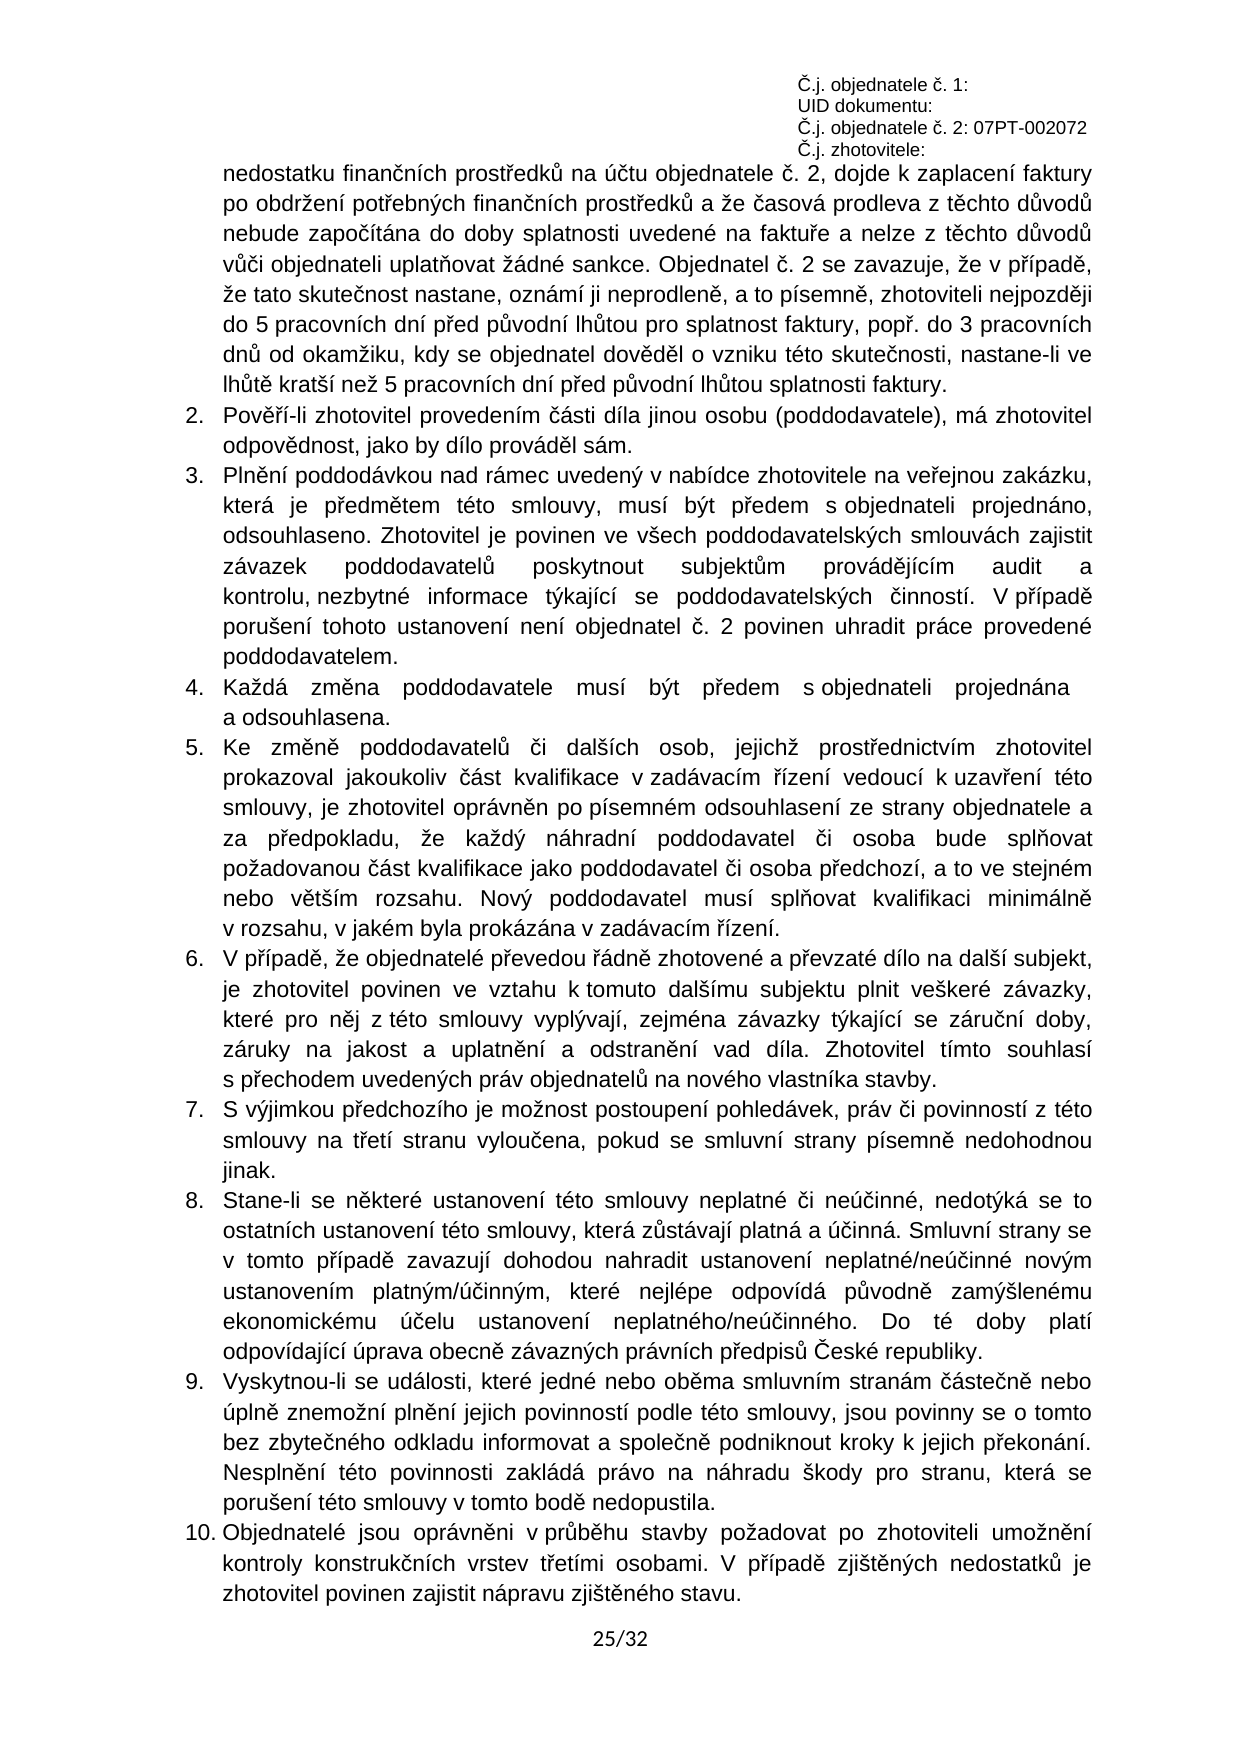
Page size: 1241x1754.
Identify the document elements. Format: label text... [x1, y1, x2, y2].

list Ke změně poddodavatelů či dalších osob, jejichž prostřednictvím zhotovitel prokazoval jakoukoliv část kvalifikace v zadávacím řízení vedoucí k uzavření této smlouvy, je zhotovitel oprávněn po písemném odsouhlasení ze strany objednatele a za předpokladu, že každý náhradní poddodavatel či osoba bude splňovat požadovanou část kvalifikace jako poddodavatel či osoba předchozí, a to ve stejném nebo větším rozsahu. Nový poddodavatel musí splňovat kvalifikaci minimálně v rozsahu, v jakém byla prokázána v zadávacím řízení. [185, 734, 1093, 942]
list S výjimkou předchozího je možnost postoupení pohledávek, práv či povinností z této smlouvy na třetí stranu vyloučena, pokud se smluvní strany písemně nedohodnou jinak. [185, 1096, 1093, 1183]
list Objednatelé jsou oprávněni v průběhu stavby požadovat po zhotoviteli umožnění kontroly konstrukčních vrstev třetími osobami. V případě zjištěných nedostatků je zhotovitel povinen zajistit nápravu zjištěného stavu. [185, 1519, 1093, 1606]
list Stane-li se některé ustanovení této smlouvy neplatné či neúčinné, nedotýká se to ostatních ustanovení této smlouvy, která zůstávají platná a účinná. Smluvní strany se v tomto případě zavazují dohodou nahradit ustanovení neplatné/neúčinné novým ustanovením platným/účinným, které nejlépe odpovídá původně zamýšlenému ekonomickému účelu ustanovení neplatného/neúčinného. Do té doby platí odpovídající úprava obecně závazných právních předpisů České republiky. [185, 1187, 1093, 1364]
list Pověří-li zhotovitel provedením části díla jinou osobu (poddodavatele), má zhotovitel odpovědnost, jako by dílo prováděl sám. [185, 402, 1093, 458]
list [185, 160, 1093, 398]
list Každá změna poddodavatele musí být předem s objednateli projednána a odsouhlasena. [185, 673, 1093, 730]
list Vyskytnou-li se události, které jedné nebo oběma smluvním stranám částečně nebo úplně znemožní plnění jejich povinností podle této smlouvy, jsou povinny se o tomto bez zbytečného odkladu informovat a společně podniknout kroky k jejich překonání. Nesplnění této povinnosti zakládá právo na náhradu škody pro stranu, která se porušení této smlouvy v tomto bodě nedopustila. [185, 1368, 1093, 1516]
list Plnění poddodávkou nad rámec uvedený v nabídce zhotovitele na veřejnou zakázku, která je předmětem této smlouvy, musí být předem s objednateli projednáno, odsouhlaseno. Zhotovitel je povinen ve všech poddodavatelských smlouvách zajistit závazek poddodavatelů poskytnout subjektům provádějícím audit a kontrolu, nezbytné informace týkající se poddodavatelských činností. V případě porušení tohoto ustanovení není objednatel č. 2 povinen uhradit práce provedené poddodavatelem. [185, 462, 1093, 670]
list V případě, že objednatelé převedou řádně zhotovené a převzaté dílo na další subjekt, je zhotovitel povinen ve vztahu k tomuto dalšímu subjektu plnit veškeré závazky, které pro něj z této smlouvy vyplývají, zejména závazky týkající se záruční doby, záruky na jakost a uplatnění a odstranění vad díla. Zhotovitel tímto souhlasí s přechodem uvedených práv objednatelů na nového vlastníka stavby. [185, 945, 1093, 1093]
